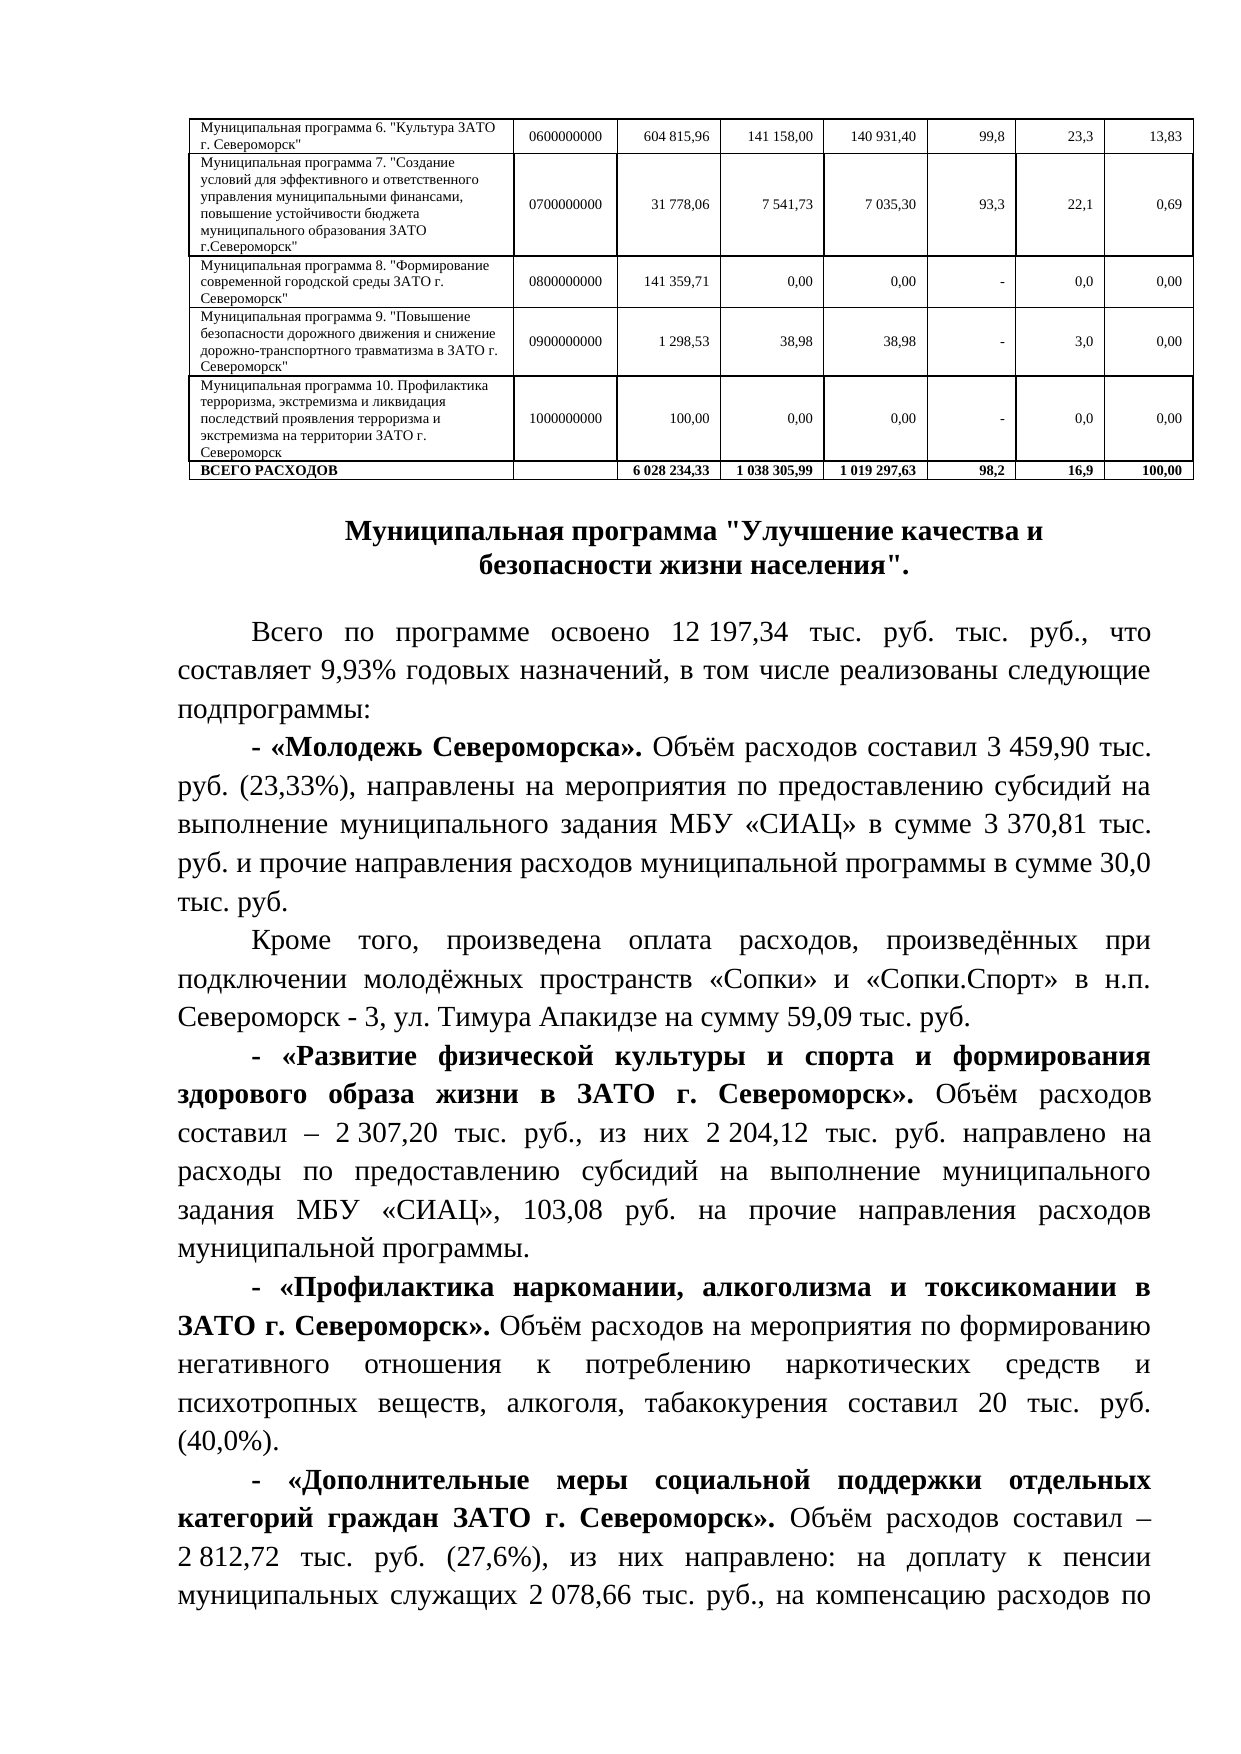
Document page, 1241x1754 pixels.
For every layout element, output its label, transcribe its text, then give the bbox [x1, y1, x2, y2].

table_cell 0600000000 [514, 120, 617, 153]
text - «Молодежь Североморска». Объём расходов составил 3 459,90 тыс. руб. (23,33%), направлены на мероприятия по предоставлению субсидий на выполнение муниципального задания МБУ «СИАЦ» в сумме 3 370,81 тыс. руб. и прочие направления расходов муниципальной программы в сумме 30,0 тыс. руб. [177, 729, 1152, 917]
table_cell Муниципальная программа 6. "Культура ЗАТО г. Североморск" [190, 120, 513, 153]
table_cell 13,83 [1105, 120, 1193, 153]
table_cell 0,00 [1105, 308, 1193, 375]
table_cell 0700000000 [515, 154, 616, 255]
table_cell 0,0 [1016, 257, 1104, 307]
text Кроме того, произведена оплата расходов, произведённых при подключении молодёжных пространств «Сопки» и «Сопки.Спорт» в н.п. Североморск - 3, ул. Тимура Апакидзе на сумму 59,09 тыс. руб. [177, 922, 1152, 1033]
table_cell Муниципальная программа 10. Профилактика терроризма, экстремизма и ликвидация последствий проявления терроризма и экстремизма на территории ЗАТО г. Североморск [190, 377, 513, 460]
table_cell 93,3 [928, 154, 1015, 255]
table_cell 38,98 [721, 308, 823, 375]
text - «Развитие физической культуры и спорта и формирования здорового образа жизни в ЗАТО г. Североморск». Объём расходов составил – 2 307,20 тыс. руб., из них 2 204,12 тыс. руб. направлено на расходы по предоставлению субсидий на выполнение муниципального задания МБУ «СИАЦ», 103,08 руб. на прочие направления расходов муниципальной программы. [177, 1038, 1152, 1264]
text Муниципальная программа "Улучшение качества и [177, 513, 1122, 547]
table_cell Муниципальная программа 8. "Формирование современной городской среды ЗАТО г. Североморск" [190, 257, 513, 307]
table_cell 6 028 234,33 [618, 462, 720, 479]
table_cell 31 778,06 [618, 154, 720, 255]
table_cell ВСЕГО РАСХОДОВ [190, 462, 513, 479]
text безопасности жизни населения". [177, 547, 1122, 580]
table_cell 0900000000 [514, 308, 617, 375]
table_cell 100,00 [618, 377, 720, 460]
table_cell 0,00 [1105, 257, 1193, 307]
table_cell Муниципальная программа 9. "Повышение безопасности дорожного движения и снижение дорожно-транспортного травматизма в ЗАТО г. Североморск" [190, 308, 513, 375]
table_cell 0,00 [721, 377, 823, 460]
table_cell 23,3 [1016, 120, 1104, 153]
table_cell 99,8 [928, 120, 1015, 153]
table_cell 1000000000 [515, 377, 616, 460]
table_cell - [928, 257, 1015, 307]
table_cell 141 359,71 [618, 257, 720, 307]
table_cell 0,00 [824, 257, 927, 307]
text - «Профилактика наркомании, алкоголизма и токсикомании в ЗАТО г. Североморск». Объём расходов на мероприятия по формированию негативного отношения к потреблению наркотических средств и психотропных веществ, алкоголя, табакокурения составил 20 тыс. руб. (40,0%). [177, 1269, 1152, 1457]
table_cell 7 541,73 [721, 154, 823, 255]
table_cell 16,9 [1016, 462, 1104, 479]
table_cell [514, 462, 617, 479]
table_cell 0,00 [721, 257, 823, 307]
table_cell 98,2 [928, 462, 1015, 479]
table_cell - [928, 308, 1015, 375]
table_cell - [928, 377, 1015, 460]
table_cell 0,0 [1017, 377, 1104, 460]
table_cell 140 931,40 [824, 120, 927, 153]
table_cell 38,98 [824, 308, 927, 375]
table_cell 0,69 [1105, 154, 1192, 255]
table_cell 0800000000 [514, 257, 617, 307]
table_cell 1 038 305,99 [721, 462, 823, 479]
table_cell 22,1 [1017, 154, 1104, 255]
table_cell 100,00 [1105, 462, 1193, 479]
table_cell 0,00 [1105, 377, 1192, 460]
table_cell 0,00 [825, 377, 927, 460]
text Всего по программе освоено 12 197,34 тыс. руб. тыс. руб., что составляет 9,93% годовых назначений, в том числе реализованы следующие подпрограммы: [177, 614, 1152, 724]
table_cell Муниципальная программа 7. "Создание условий для эффективного и ответственного управления муниципальными финансами, повышение устойчивости бюджета муниципального образования ЗАТО г.Североморск" [190, 154, 513, 255]
table_cell 1 019 297,63 [824, 462, 927, 479]
table_cell 3,0 [1016, 308, 1104, 375]
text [177, 1462, 1152, 1611]
table_cell 1 298,53 [618, 308, 720, 375]
table_cell 141 158,00 [721, 120, 823, 153]
table_cell 7 035,30 [825, 154, 927, 255]
table_cell 604 815,96 [618, 120, 720, 153]
